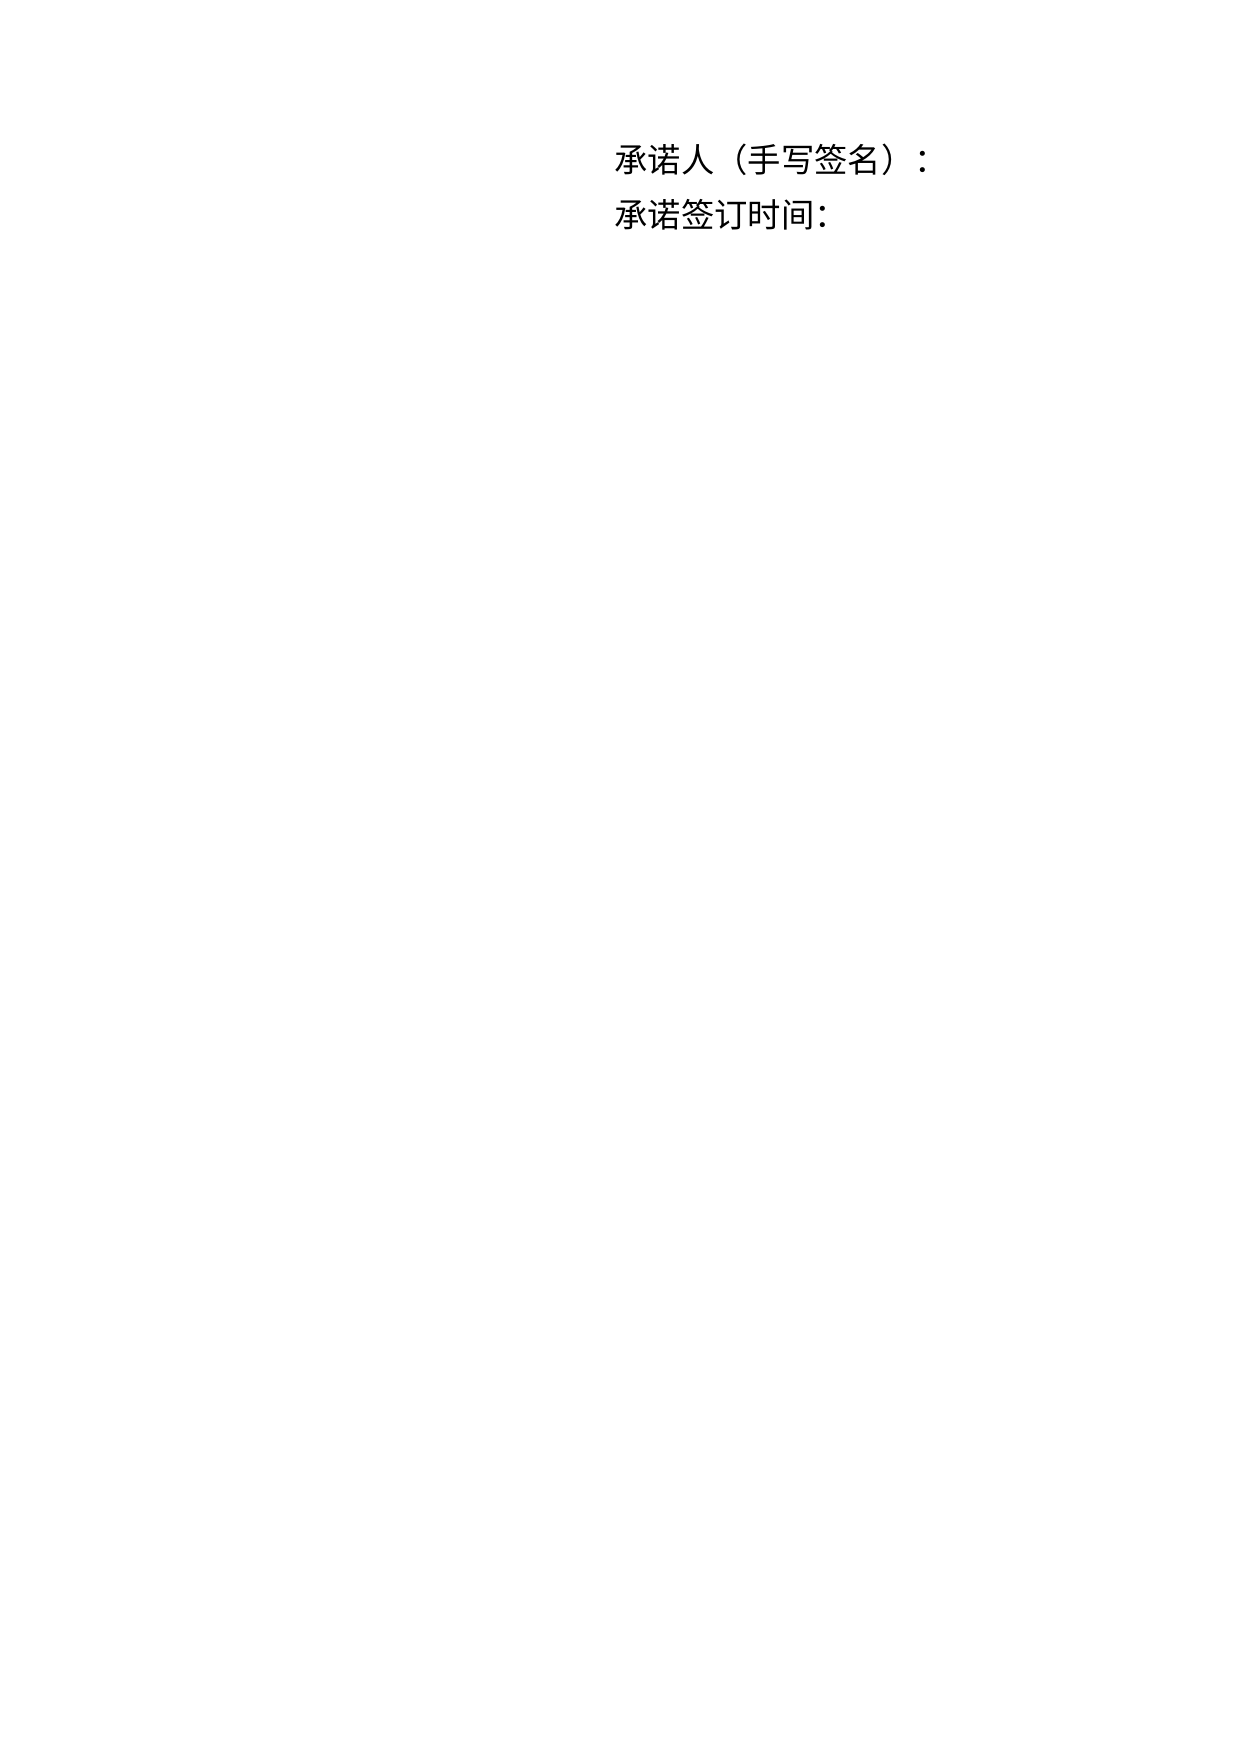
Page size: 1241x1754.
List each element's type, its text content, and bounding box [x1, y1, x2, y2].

text 承诺签订时间： [148, 184, 1092, 238]
text 承诺人（手写签名）： [148, 129, 1092, 184]
